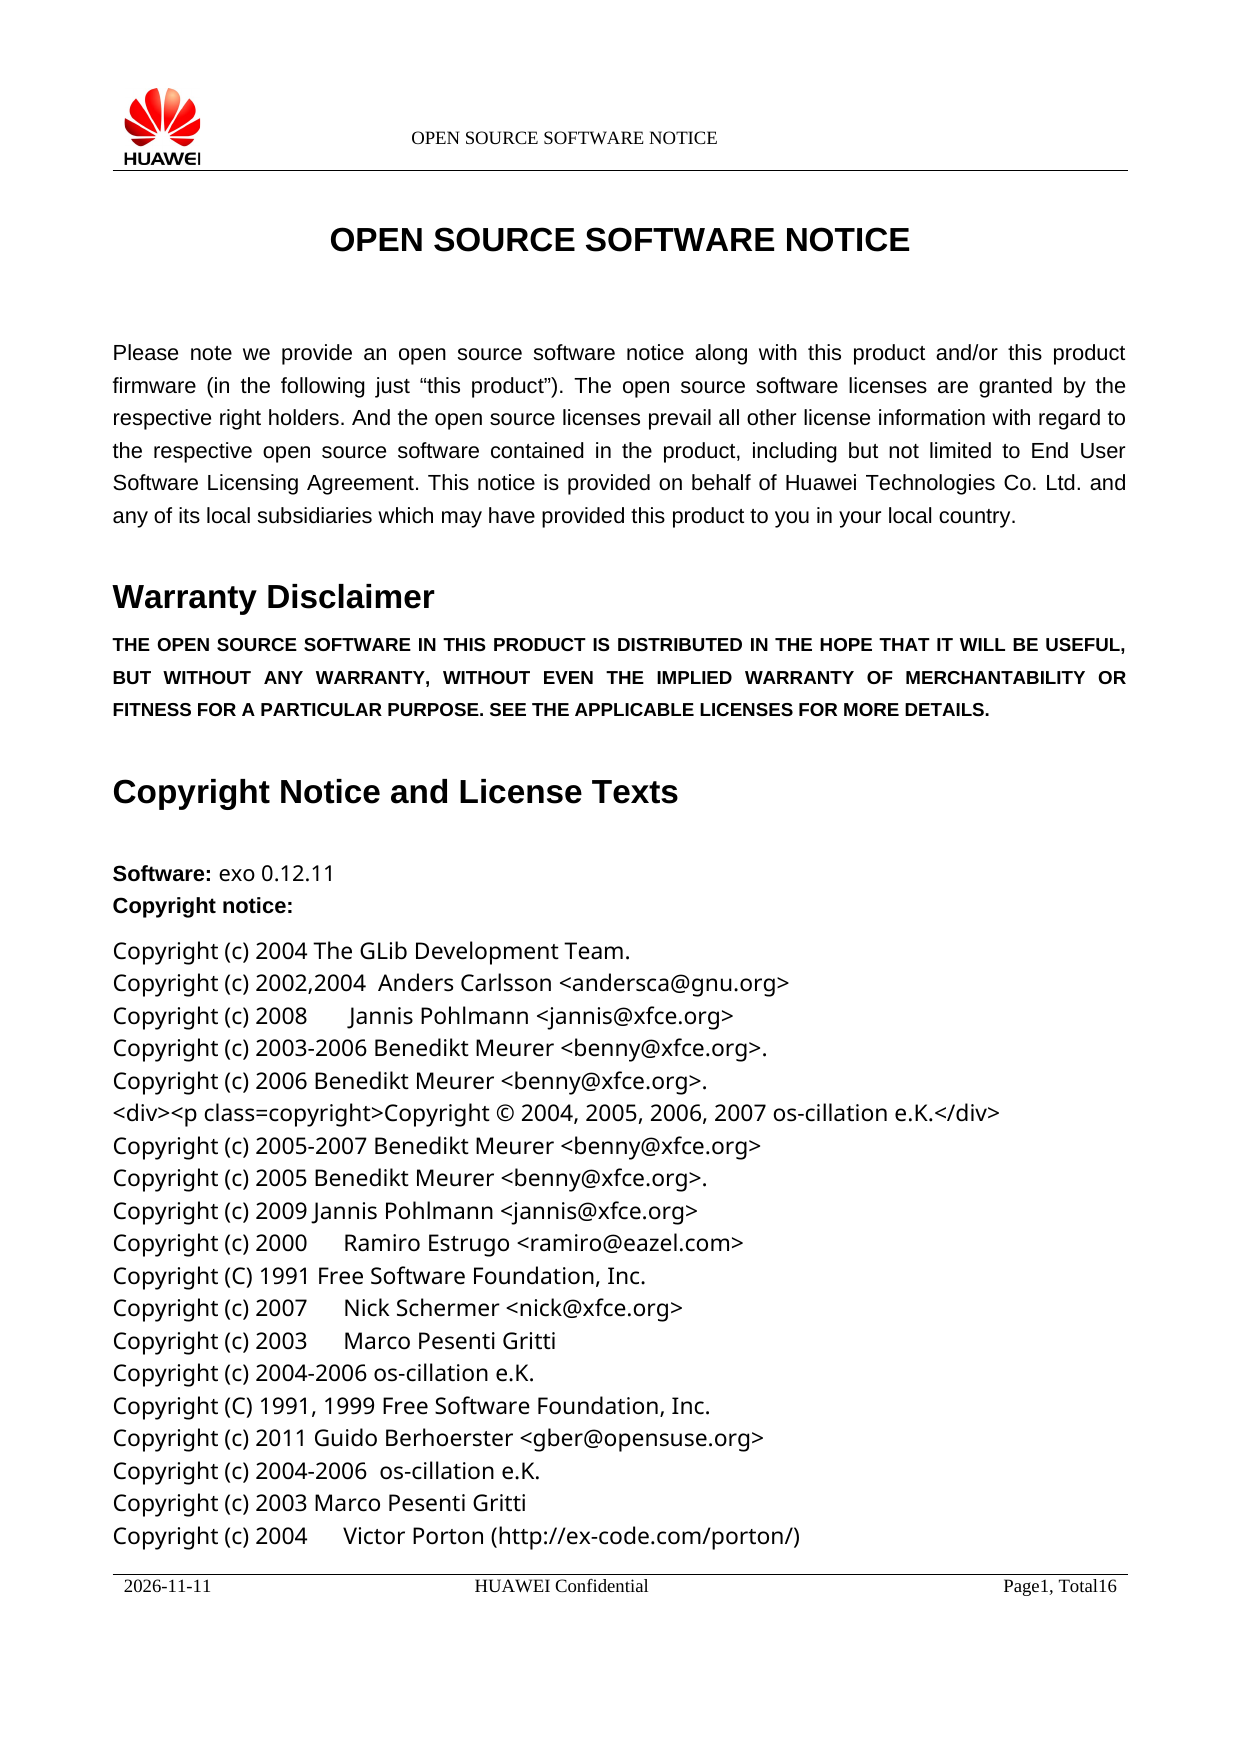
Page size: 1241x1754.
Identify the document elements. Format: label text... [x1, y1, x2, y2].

text Copyright notice: [112, 889, 1128, 921]
text The open source software in this product is distributed in the hope that it will be useful, but WITHOUT ANY WARRANTY, without even the implied warranty of MERCHANTABILITY or FITNESS FOR A PARTICULAR PURPOSE. See the applicable licenses for more details. [112, 629, 1128, 726]
title Software: exo 0.12.11 [112, 856, 1128, 889]
text Warranty Disclaimer [112, 564, 1128, 629]
picture [124, 88, 201, 165]
text Copyright Notice and License Texts [112, 759, 1128, 824]
text OPEN SOURCE SOFTWARE NOTICE [112, 206, 1128, 271]
text Please note we provide an open source software notice along with this product and/or this product firmware (in the following just “this product”). The open source software licenses are granted by the respective right holders. And the open source licenses prevail all other license information with regard to the respective open source software contained in the product, including but not limited to End User Software Licensing Agreement. This notice is provided on behalf of Huawei Technologies Co. Ltd. and any of its local subsidiaries which may have provided this product to you in your local country. [112, 336, 1128, 531]
